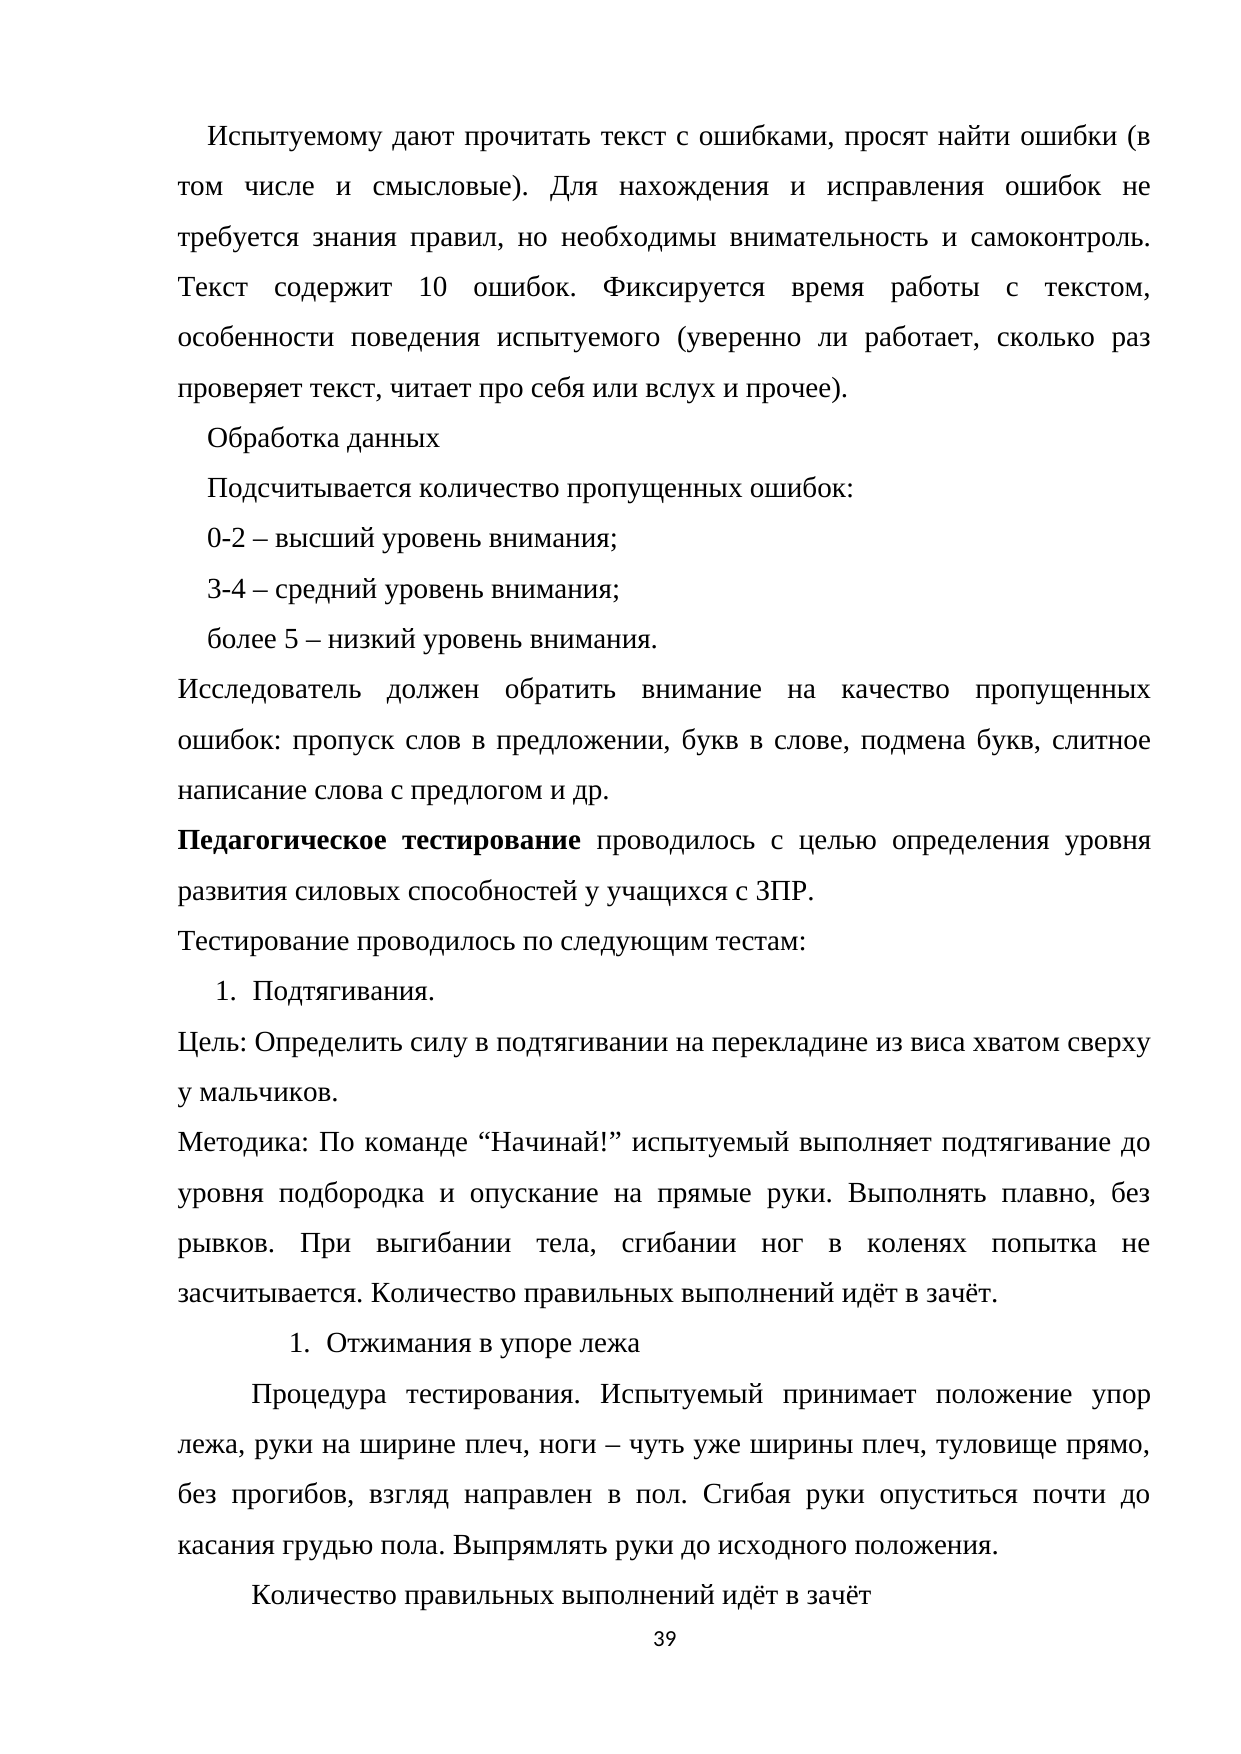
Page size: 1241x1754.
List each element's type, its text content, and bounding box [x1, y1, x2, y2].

text Обработка данных [207, 420, 1152, 453]
text 3-4 – средний уровень внимания; [207, 571, 1152, 604]
text Педагогическое тестирование проводилось с целью определения уровня развития силовых способностей у учащихся с ЗПР. [177, 822, 1152, 906]
text более 5 – низкий уровень внимания. [207, 621, 1152, 655]
text Исследователь должен обратить внимание на качество пропущенных ошибок: пропуск слов в предложении, букв в слове, подмена букв, слитное написание слова с предлогом и др. [177, 672, 1152, 806]
text Методика: По команде “Начинай!” испытуемый выполняет подтягивание до уровня подбородка и опускание на прямые руки. Выполнять плавно, без рывков. При выгибании тела, сгибании ног в коленях попытка не засчитывается. Количество правильных выполнений идёт в зачёт. [177, 1124, 1152, 1309]
text Испытуемому дают прочитать текст с ошибками, просят найти ошибки (в том числе и смысловые). Для нахождения и исправления ошибок не требуется знания правил, но необходимы внимательность и самоконтроль. Текст содержит 10 ошибок. Фиксируется время работы с текстом, особенности поведения испытуемого (уверенно ли работает, сколько раз проверяет текст, читает про себя или вслух и прочее). [177, 118, 1152, 403]
text Количество правильных выполнений идёт в зачёт [177, 1577, 1152, 1611]
text Подсчитывается количество пропущенных ошибок: [207, 470, 1152, 504]
text Цель: Определить силу в подтягивании на перекладине из виса хватом сверху у мальчиков. [177, 1024, 1152, 1108]
list Отжимания в упоре лежа [288, 1326, 1152, 1359]
text 0-2 – высший уровень внимания; [207, 521, 1152, 554]
list Подтягивания. [215, 973, 1152, 1007]
text Тестирование проводилось по следующим тестам: [177, 923, 1152, 957]
text Процедура тестирования. Испытуемый принимает положение упор лежа, руки на ширине плеч, ноги – чуть уже ширины плеч, туловище прямо, без прогибов, взгляд направлен в пол. Сгибая руки опуститься почти до касания грудью пола. Выпрямлять руки до исходного положения. [177, 1376, 1152, 1560]
